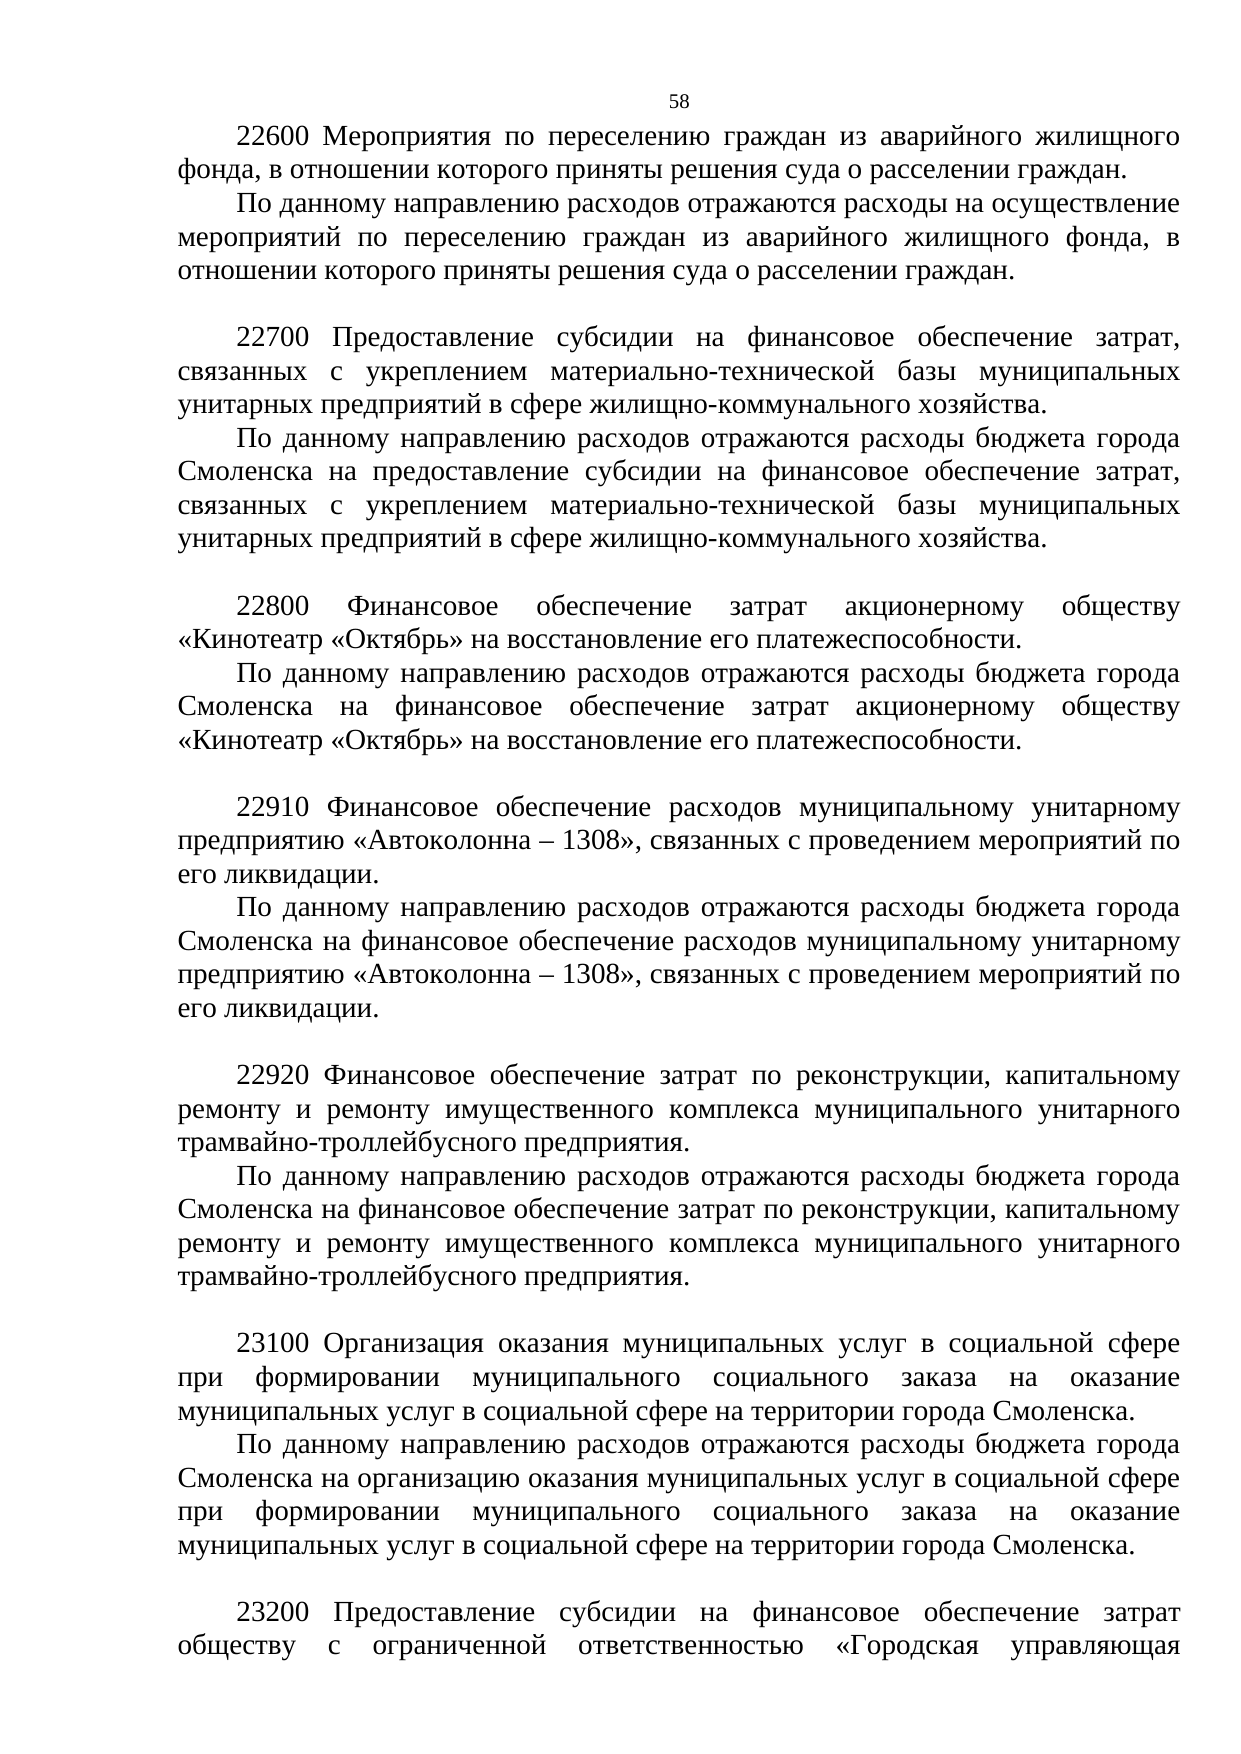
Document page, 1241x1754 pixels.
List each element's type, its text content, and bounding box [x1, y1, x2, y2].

text 22920 Финансовое обеспечение затрат по реконструкции, капитальному ремонту и ремонту имущественного комплекса муниципального унитарного трамвайно-троллейбусного предприятия. [177, 1057, 1181, 1158]
text 22800 Финансовое обеспечение затрат акционерному обществу «Кинотеатр «Октябрь» на восстановление его платежеспособности. [177, 588, 1181, 655]
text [177, 1594, 1181, 1661]
text По данному направлению расходов отражаются расходы бюджета города Смоленска на финансовое обеспечение затрат по реконструкции, капитальному ремонту и ремонту имущественного комплекса муниципального унитарного трамвайно-троллейбусного предприятия. [177, 1158, 1181, 1292]
text По данному направлению расходов отражаются расходы бюджета города Смоленска на организацию оказания муниципальных услуг в социальной сфере при формировании муниципального социального заказа на оказание муниципальных услуг в социальной сфере на территории города Смоленска. [177, 1426, 1181, 1560]
text По данному направлению расходов отражаются расходы на осуществление мероприятий по переселению граждан из аварийного жилищного фонда, в отношении которого приняты решения суда о расселении граждан. [177, 185, 1181, 286]
text По данному направлению расходов отражаются расходы бюджета города Смоленска на финансовое обеспечение затрат акционерному обществу «Кинотеатр «Октябрь» на восстановление его платежеспособности. [177, 655, 1181, 755]
text 23100 Организация оказания муниципальных услуг в социальной сфере при формировании муниципального социального заказа на оказание муниципальных услуг в социальной сфере на территории города Смоленска. [177, 1326, 1181, 1426]
text 22910 Финансовое обеспечение расходов муниципальному унитарному предприятию «Автоколонна – 1308», связанных с проведением мероприятий по его ликвидации. [177, 789, 1181, 889]
text По данному направлению расходов отражаются расходы бюджета города Смоленска на предоставление субсидии на финансовое обеспечение затрат, связанных с укреплением материально-технической базы муниципальных унитарных предприятий в сфере жилищно-коммунального хозяйства. [177, 420, 1181, 554]
text По данному направлению расходов отражаются расходы бюджета города Смоленска на финансовое обеспечение расходов муниципальному унитарному предприятию «Автоколонна – 1308», связанных с проведением мероприятий по его ликвидации. [177, 889, 1181, 1024]
text 22600 Мероприятия по переселению граждан из аварийного жилищного фонда, в отношении которого приняты решения суда о расселении граждан. [177, 118, 1181, 185]
text 22700 Предоставление субсидии на финансовое обеспечение затрат, связанных с укреплением материально-технической базы муниципальных унитарных предприятий в сфере жилищно-коммунального хозяйства. [177, 319, 1181, 420]
